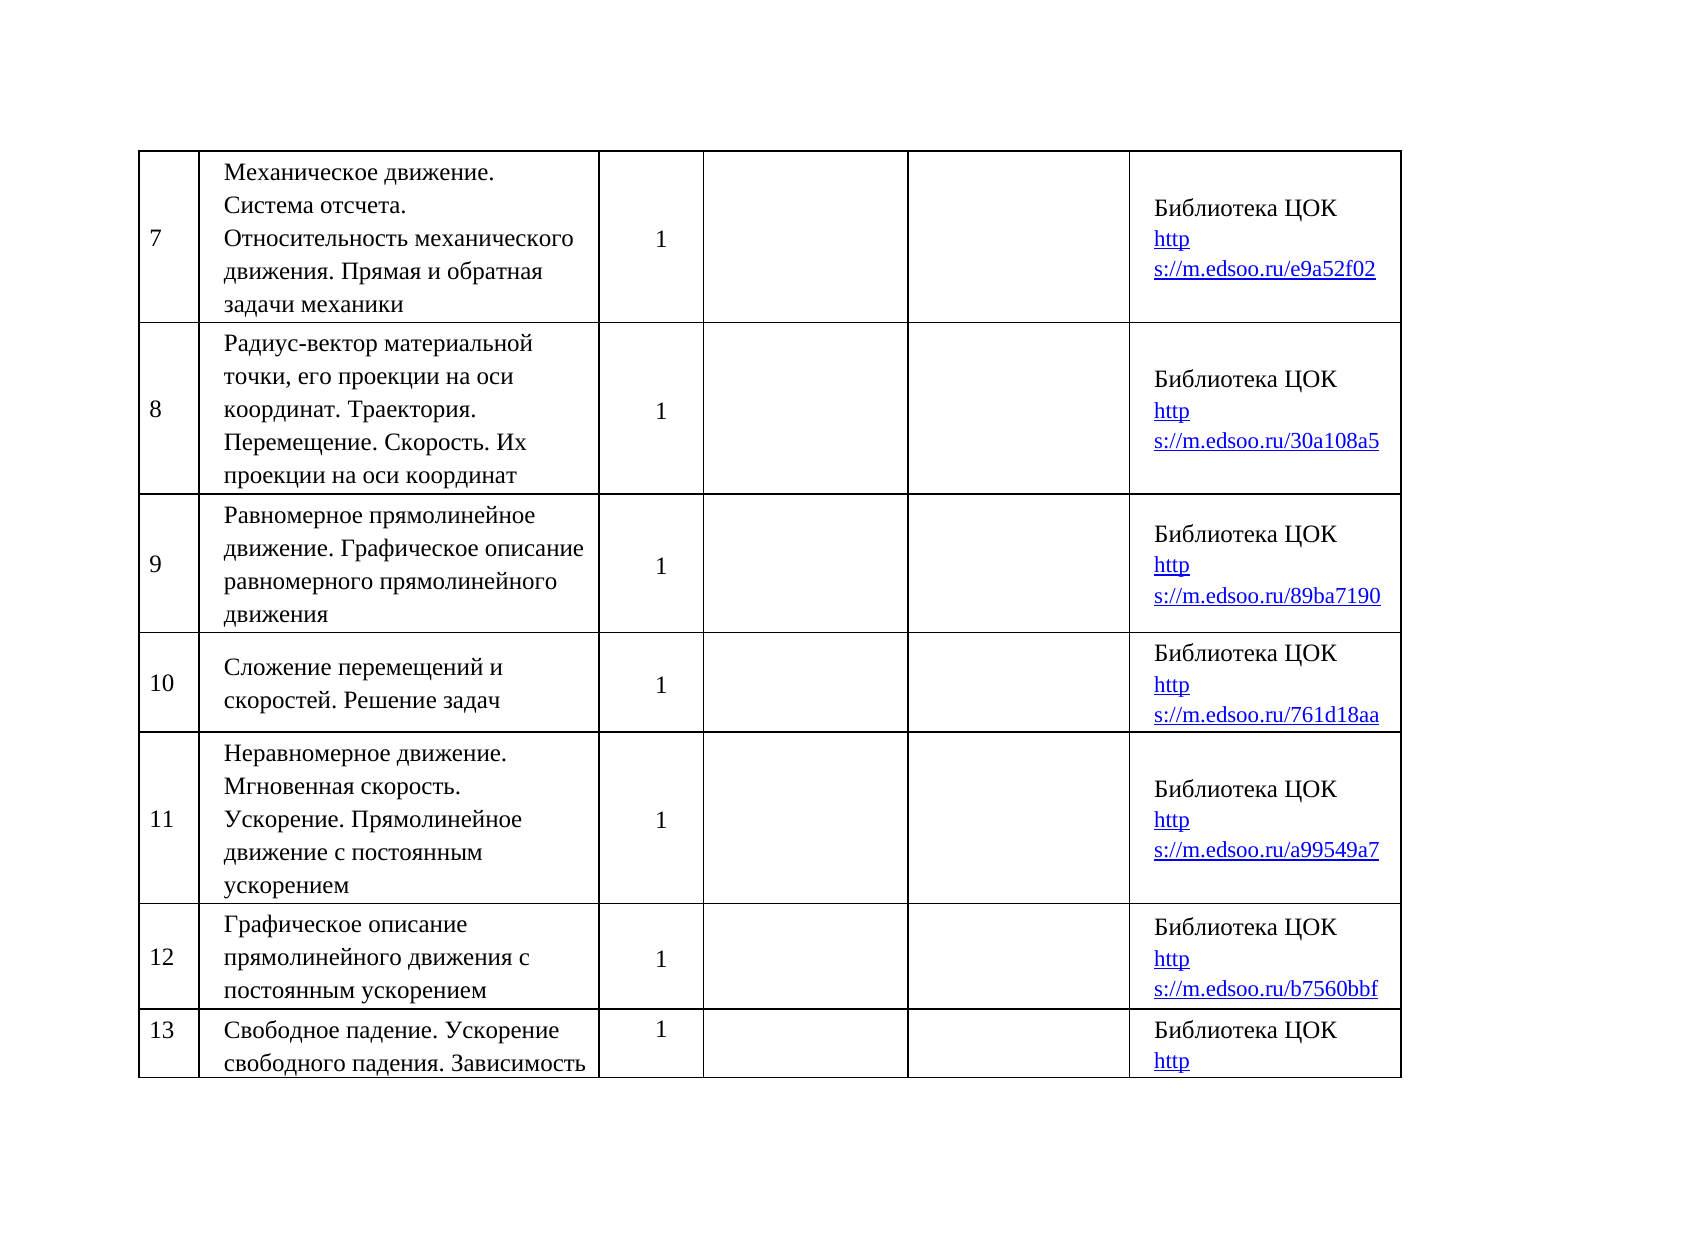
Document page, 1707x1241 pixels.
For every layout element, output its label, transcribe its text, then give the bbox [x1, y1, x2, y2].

table_cell [909, 633, 1129, 731]
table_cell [1130, 1010, 1400, 1077]
table_cell [704, 323, 907, 493]
table_cell Библиотека ЦОК https://m.edsoo.ru/e9a52f02 [1130, 152, 1400, 321]
table_cell 12 [140, 904, 198, 1008]
table_cell 1 [600, 904, 703, 1008]
table_cell 1 [600, 1010, 703, 1077]
table_cell [909, 495, 1129, 631]
table_cell [704, 152, 907, 321]
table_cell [200, 1010, 598, 1077]
table_cell [704, 633, 907, 731]
table_cell [909, 733, 1129, 903]
table_cell 1 [600, 495, 703, 631]
table_cell 1 [600, 633, 703, 731]
table_cell Библиотека ЦОК https://m.edsoo.ru/b7560bbf [1130, 904, 1400, 1008]
table_cell Библиотека ЦОК https://m.edsoo.ru/a99549a7 [1130, 733, 1400, 903]
table_cell [704, 495, 907, 631]
table_cell 1 [600, 152, 703, 321]
table_cell [909, 904, 1129, 1008]
table_cell [909, 152, 1129, 321]
table_cell [909, 1010, 1129, 1077]
table_cell 11 [140, 733, 198, 903]
table_cell Сложение перемещений и скоростей. Решение задач [200, 633, 598, 731]
table_cell [704, 904, 907, 1008]
table_cell [704, 733, 907, 903]
table_cell Неравномерное движение. Мгновенная скорость. Ускорение. Прямолинейное движение с постоянным ускорением [200, 733, 598, 903]
table_cell Библиотека ЦОК https://m.edsoo.ru/30a108a5 [1130, 323, 1400, 493]
table_cell [909, 323, 1129, 493]
table_cell 9 [140, 495, 198, 631]
table_cell Библиотека ЦОК https://m.edsoo.ru/89ba7190 [1130, 495, 1400, 631]
table_cell 1 [600, 733, 703, 903]
table_cell Радиус-вектор материальной точки, его проекции на оси координат. Траектория. Перемещение. Скорость. Их проекции на оси координат [200, 323, 598, 493]
table_cell Библиотека ЦОК https://m.edsoo.ru/761d18aa [1130, 633, 1400, 731]
table_cell 10 [140, 633, 198, 731]
table_cell 8 [140, 323, 198, 493]
table_cell 1 [600, 323, 703, 493]
table_cell 13 [140, 1010, 198, 1077]
table_cell [704, 1010, 907, 1077]
table_cell 7 [140, 152, 198, 321]
table_cell Механическое движение. Система отсчета. Относительность механического движения. Прямая и обратная задачи механики [200, 152, 598, 321]
table_cell Графическое описание прямолинейного движения с постоянным ускорением [200, 904, 598, 1008]
table_cell Равномерное прямолинейное движение. Графическое описание равномерного прямолинейного движения [200, 495, 598, 631]
